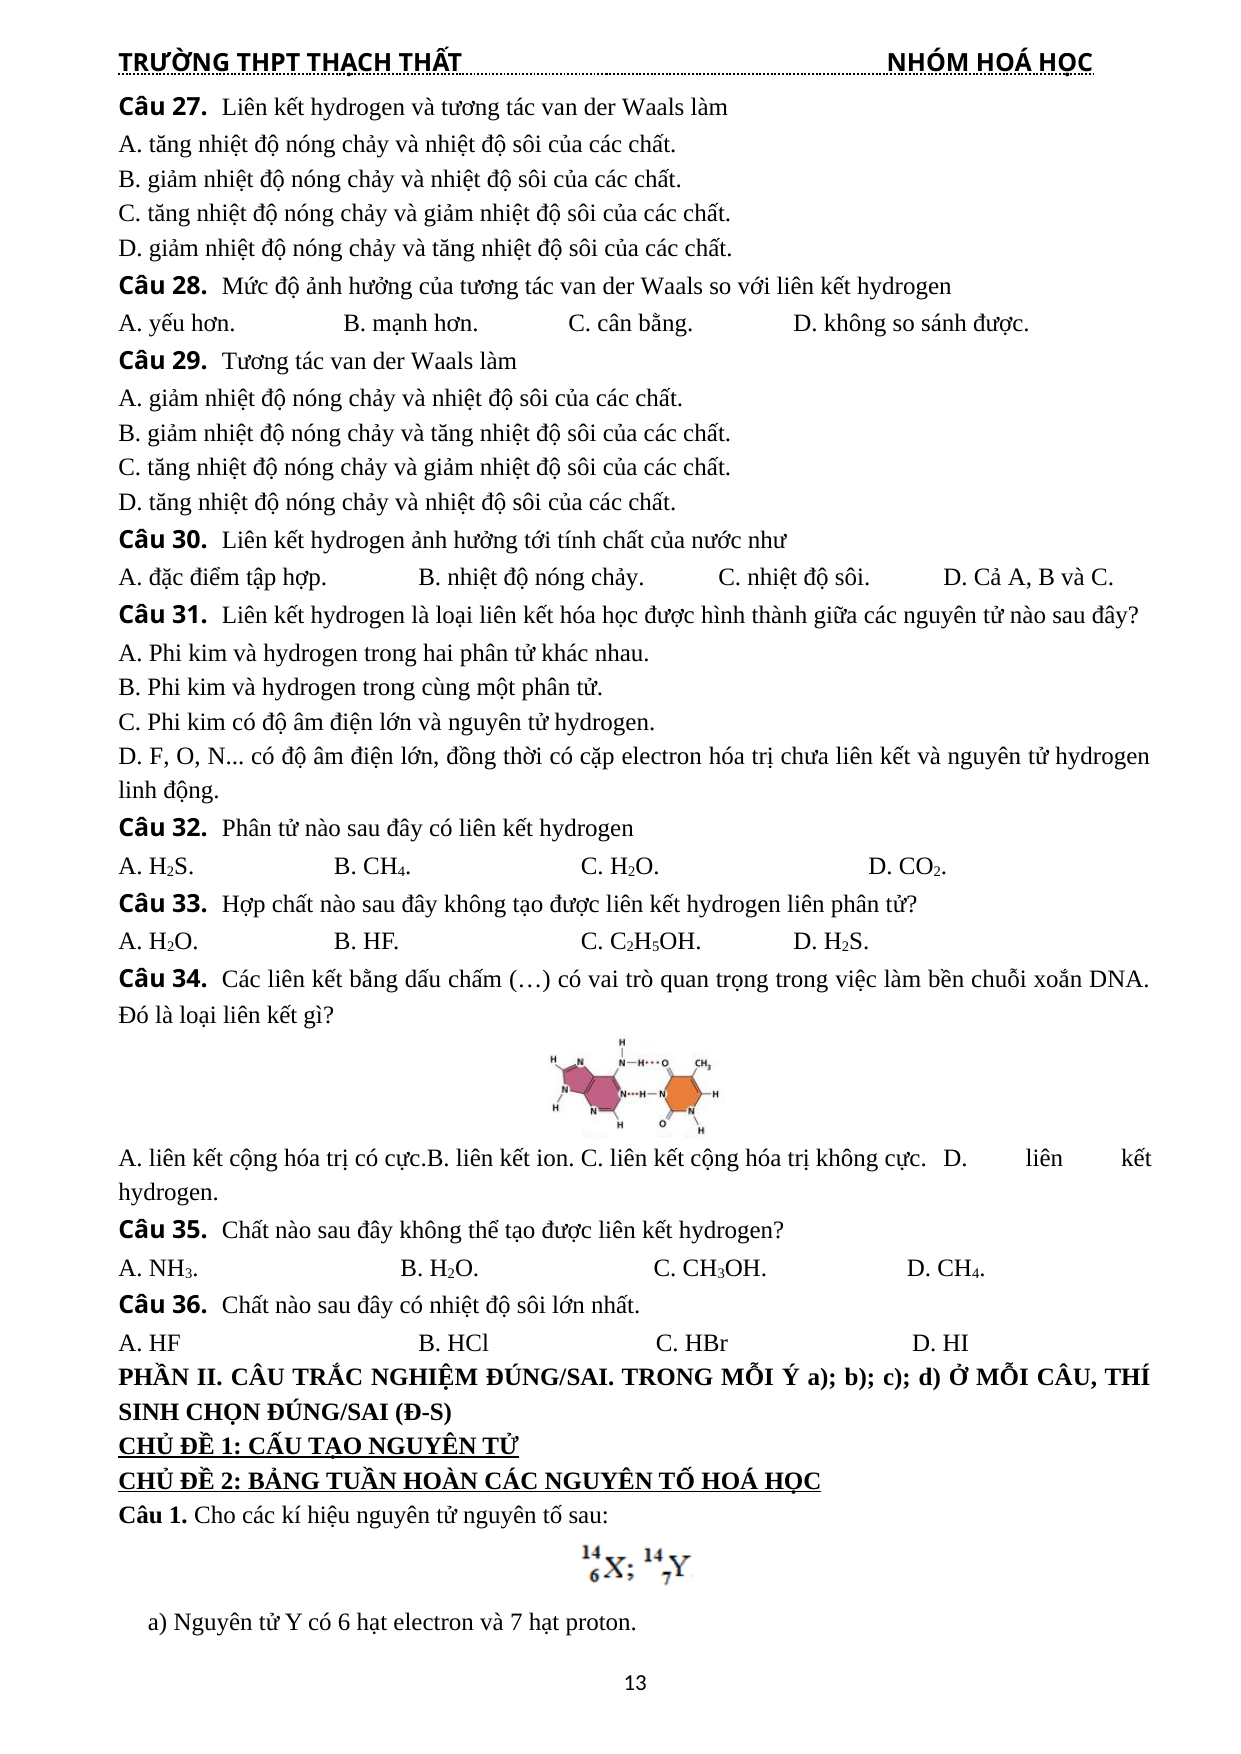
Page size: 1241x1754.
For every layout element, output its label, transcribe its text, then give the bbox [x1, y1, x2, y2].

text CHỦ ĐỀ 1: CẤU TẠO NGUYÊN TỬ [118, 1431, 1152, 1460]
list Liên kết hydrogen ảnh hưởng tới tính chất của nước như [118, 521, 1152, 556]
text A. Phi kim và hydrogen trong hai phân tử khác nhau. [118, 638, 1152, 666]
text A. liên kết cộng hóa trị có cực.B. liên kết ion. C. liên kết cộng hóa trị không cực. D. liên kết hydrogen. [118, 1143, 1152, 1206]
text A. H2S. B. CH4. C. H2O. D. CO2. [118, 851, 1152, 879]
text C. tăng nhiệt độ nóng chảy và giảm nhiệt độ sôi của các chất. [118, 452, 1152, 481]
list Phân tử nào sau đây có liên kết hydrogen [118, 810, 1152, 844]
list Liên kết hydrogen là loại liên kết hóa học được hình thành giữa các nguyên tử nào sau đây? [118, 597, 1152, 631]
text A. giảm nhiệt độ nóng chảy và nhiệt độ sôi của các chất. [118, 383, 1152, 412]
list Chất nào sau đây có nhiệt độ sôi lớn nhất. [118, 1287, 1152, 1321]
list Tương tác van der Waals làm [118, 343, 1152, 377]
text D. giảm nhiệt độ nóng chảy và tăng nhiệt độ sôi của các chất. [118, 233, 1152, 262]
picture [537, 1035, 733, 1138]
list Chất nào sau đây không thể tạo được liên kết hydrogen? [118, 1212, 1152, 1246]
text B. giảm nhiệt độ nóng chảy và tăng nhiệt độ sôi của các chất. [118, 418, 1152, 447]
text D. F, O, N... có độ âm điện lớn, đồng thời có cặp electron hóa trị chưa liên kết và nguyên tử hydrogen linh động. [118, 741, 1152, 804]
text a) Nguyên tử Y có 6 hạt electron và 7 hạt proton. [118, 1607, 1152, 1636]
picture [577, 1534, 693, 1602]
text Câu 1. Cho các kí hiệu nguyên tử nguyên tố sau: [118, 1500, 1152, 1529]
list A. HF B. HCl C. HBr D. HI [118, 1328, 1152, 1357]
text PHẦN II. CÂU TRẮC NGHIỆM ĐÚNG/SAI. TRONG MỖI Ý a); b); c); d) Ở MỖI CÂU, THÍ SINH CHỌN ĐÚNG/SAI (Đ-S) [118, 1362, 1152, 1426]
text A. tăng nhiệt độ nóng chảy và nhiệt độ sôi của các chất. [118, 129, 1152, 158]
list Liên kết hydrogen và tương tác van der Waals làm [118, 89, 1152, 123]
list Các liên kết bằng dấu chấm (…) có vai trò quan trọng trong việc làm bền chuỗi xoắn DNA. Đó là loại liên kết gì? [118, 961, 1152, 1029]
text B. Phi kim và hydrogen trong cùng một phân tử. [118, 672, 1152, 701]
text A. NH3. B. H2O. C. CH3OH. D. CH4. [118, 1253, 1152, 1281]
list Hợp chất nào sau đây không tạo được liên kết hydrogen liên phân tử? [118, 885, 1152, 919]
text A. H2O. B. HF. C. C2H5OH. D. H2S. [118, 926, 1152, 955]
text A. đặc điểm tập hợp. B. nhiệt độ nóng chảy. C. nhiệt độ sôi. D. Cả A, B và C. [118, 562, 1152, 591]
text CHỦ ĐỀ 2: BẢNG TUẦN HOÀN CÁC NGUYÊN TỐ HOÁ HỌC [118, 1466, 1152, 1494]
text D. tăng nhiệt độ nóng chảy và nhiệt độ sôi của các chất. [118, 487, 1152, 516]
text C. Phi kim có độ âm điện lớn và nguyên tử hydrogen. [118, 707, 1152, 735]
text A. yếu hơn. B. mạnh hơn. C. cân bằng. D. không so sánh được. [118, 308, 1152, 337]
list Mức độ ảnh hưởng của tương tác van der Waals so với liên kết hydrogen [118, 267, 1152, 301]
text B. giảm nhiệt độ nóng chảy và nhiệt độ sôi của các chất. [118, 164, 1152, 193]
text C. tăng nhiệt độ nóng chảy và giảm nhiệt độ sôi của các chất. [118, 198, 1152, 227]
